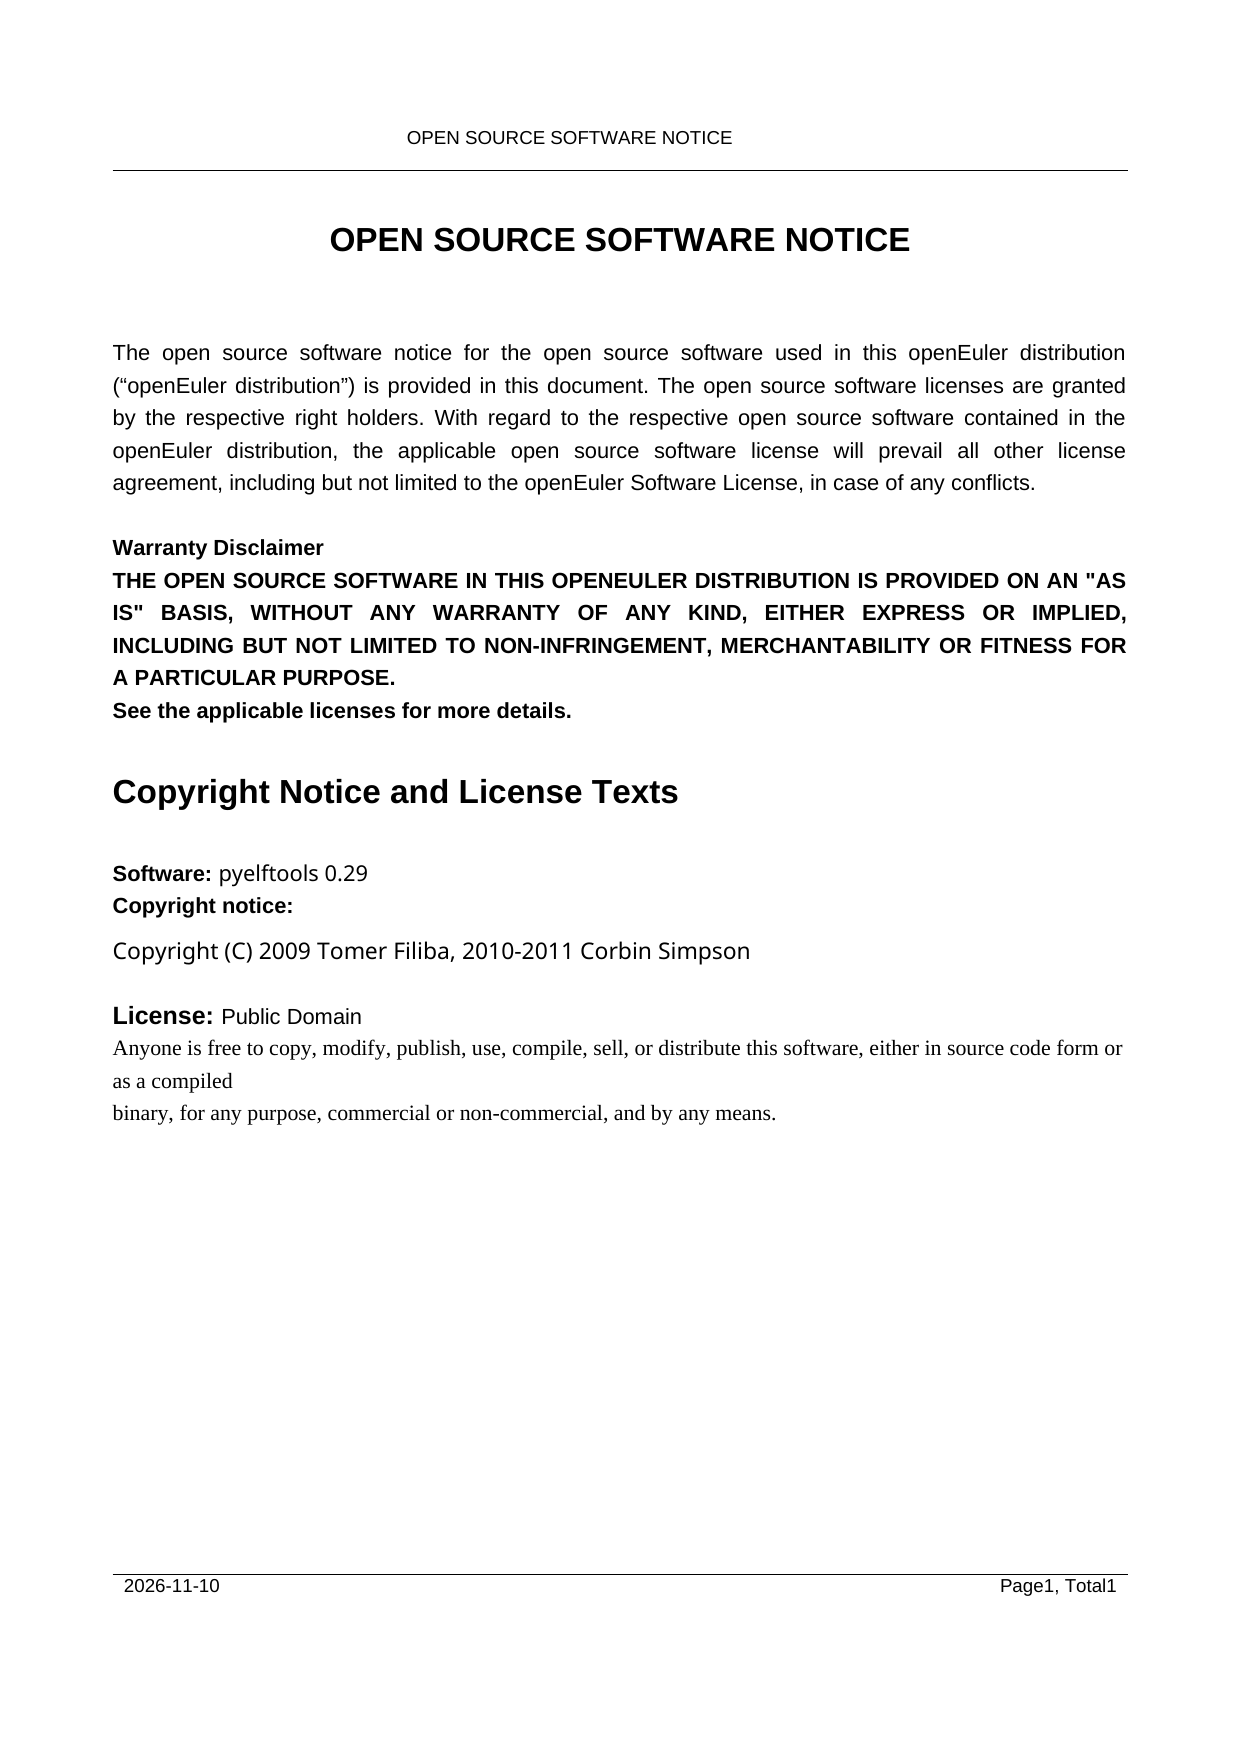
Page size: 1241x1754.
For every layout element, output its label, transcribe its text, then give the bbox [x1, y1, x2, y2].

text License: Public Domain [112, 999, 1128, 1031]
text Copyright Notice and License Texts [112, 759, 1128, 824]
text THE OPEN SOURCE SOFTWARE IN THIS OPENEULER DISTRIBUTION IS PROVIDED ON AN "AS IS" BASIS, WITHOUT ANY WARRANTY OF ANY KIND, EITHER EXPRESS OR IMPLIED, INCLUDING BUT NOT LIMITED TO NON-INFRINGEMENT, MERCHANTABILITY OR FITNESS FOR A PARTICULAR PURPOSE. See the applicable licenses for more details. [112, 564, 1128, 726]
text The open source software notice for the open source software used in this openEuler distribution (“openEuler distribution”) is provided in this document. The open source software licenses are granted by the respective right holders. With regard to the respective open source software contained in the openEuler distribution, the applicable open source software license will prevail all other license agreement, including but not limited to the openEuler Software License, in case of any conflicts. [112, 336, 1128, 499]
text OPEN SOURCE SOFTWARE NOTICE [112, 206, 1128, 271]
title Software: pyelftools 0.29 [112, 856, 1128, 889]
text Warranty Disclaimer [112, 531, 1128, 564]
text Copyright (C) 2009 Tomer Filiba, 2010-2011 Corbin Simpson [112, 934, 1128, 999]
text Anyone is free to copy, modify, publish, use, compile, sell, or distribute this software, either in source code form or as a compiled binary, for any purpose, commercial or non-commercial, and by any means. [112, 1031, 1128, 1129]
text Copyright notice: [112, 889, 1128, 921]
